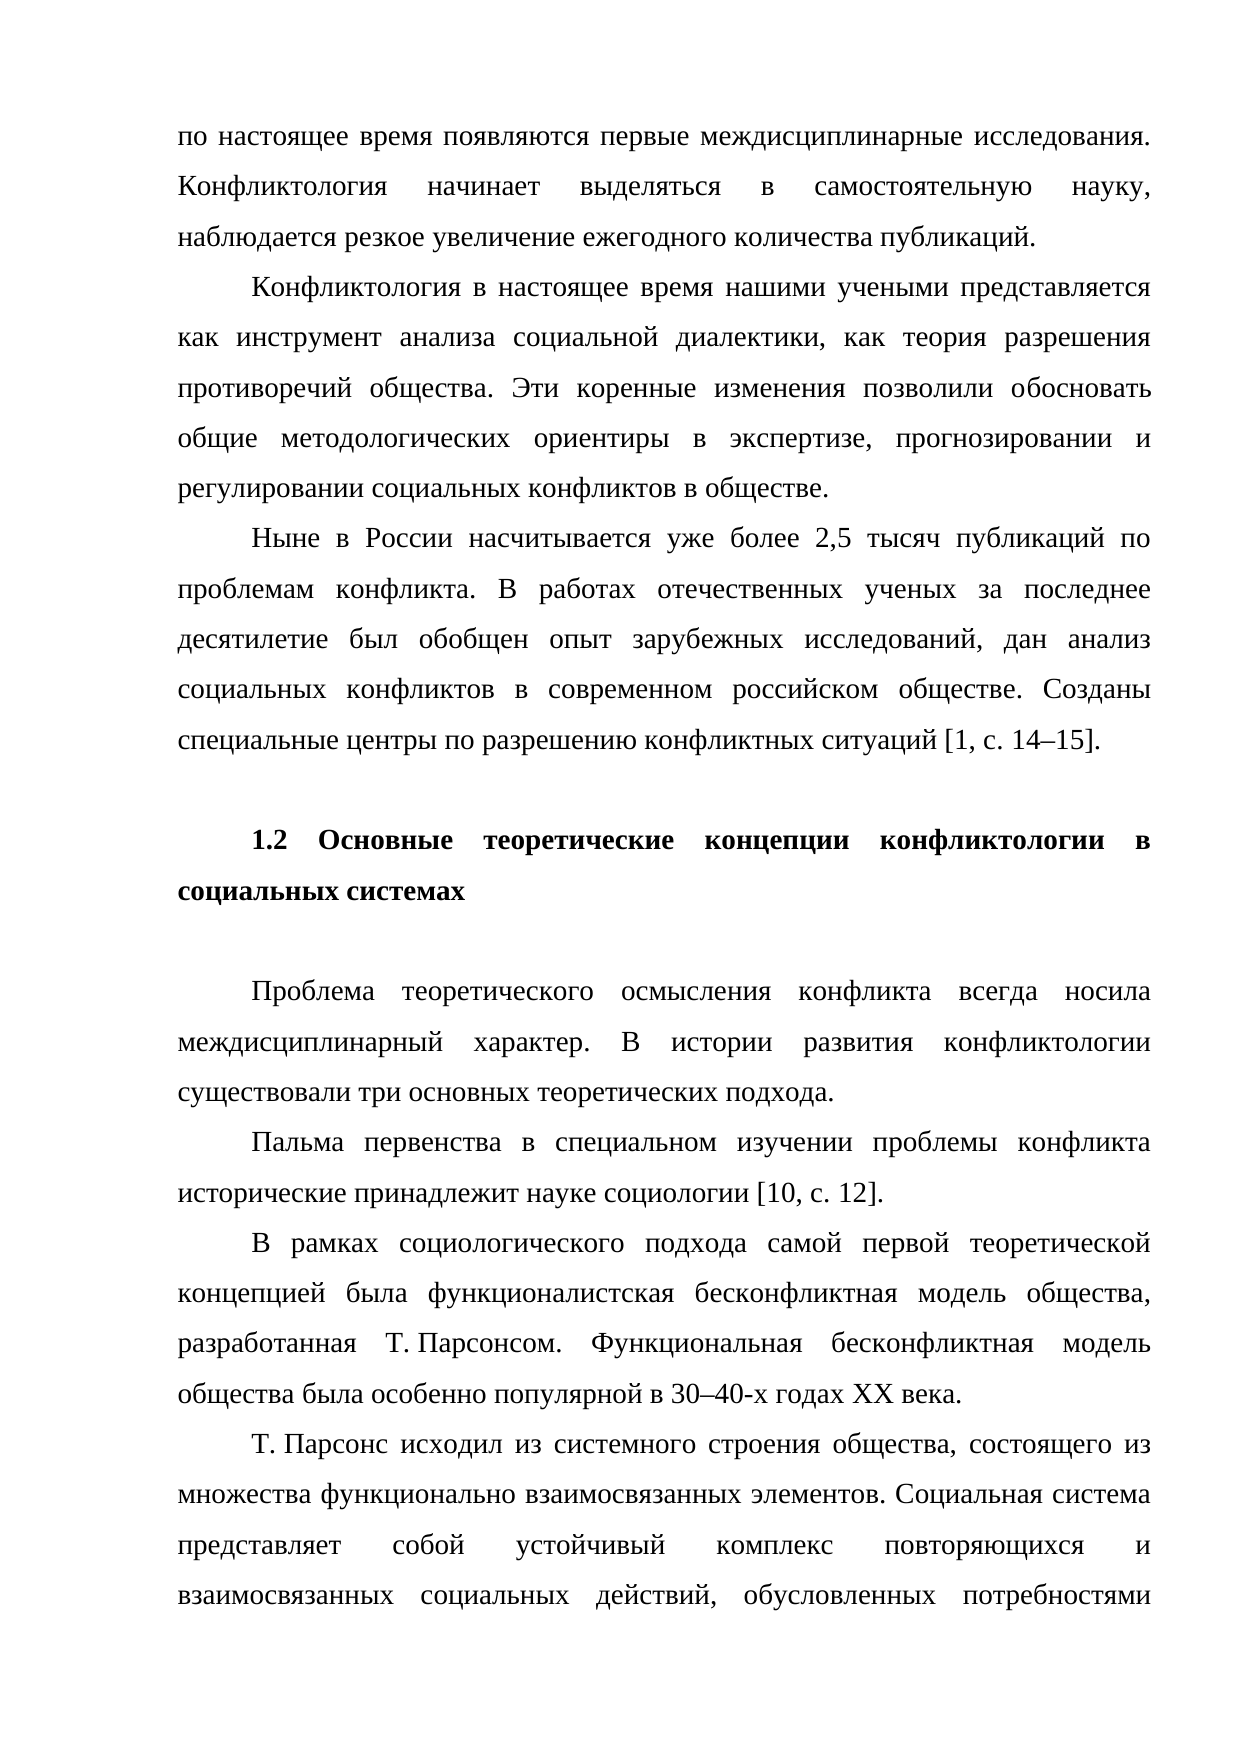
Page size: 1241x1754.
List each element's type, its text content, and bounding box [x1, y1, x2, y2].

text Конфликтология в настоящее время нашими учеными представляется как инструмент анализа социальной диалектики, как теория разрешения противоречий общества. Эти коренные изменения позволили обосновать общие методологических ориентиры в экспертизе, прогнозировании и регулировании социальных конфликтов в обществе. [177, 269, 1152, 504]
text В рамках социологического подхода самой первой теоретической концепцией была функционалистская бесконфликтная модель общества, разработанная Т. Парсонсом. Функциональная бесконфликтная модель общества была особенно популярной в 30–40-х годах XX века. [177, 1225, 1152, 1409]
text Ныне в России насчитывается уже более 2,5 тысяч публикаций по проблемам конфликта. В работах отечественных ученых за последнее десятилетие был обобщен опыт зарубежных исследований, дан анализ социальных конфликтов в современном российском обществе. Созданы специальные центры по разрешению конфликтных ситуаций [1, с. 14–15]. [177, 521, 1152, 755]
text Пальма первенства в специальном изучении проблемы конфликта исторические принадлежит науке социологии [10, с. 12]. [177, 1124, 1152, 1208]
subtitle 1.2 Основные теоретические концепции конфликтологии в социальных системах [177, 822, 1152, 906]
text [177, 1426, 1152, 1611]
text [177, 118, 1152, 252]
text Проблема теоретического осмысления конфликта всегда носила междисциплинарный характер. В истории развития конфликтологии существовали три основных теоретических подхода. [177, 973, 1152, 1108]
